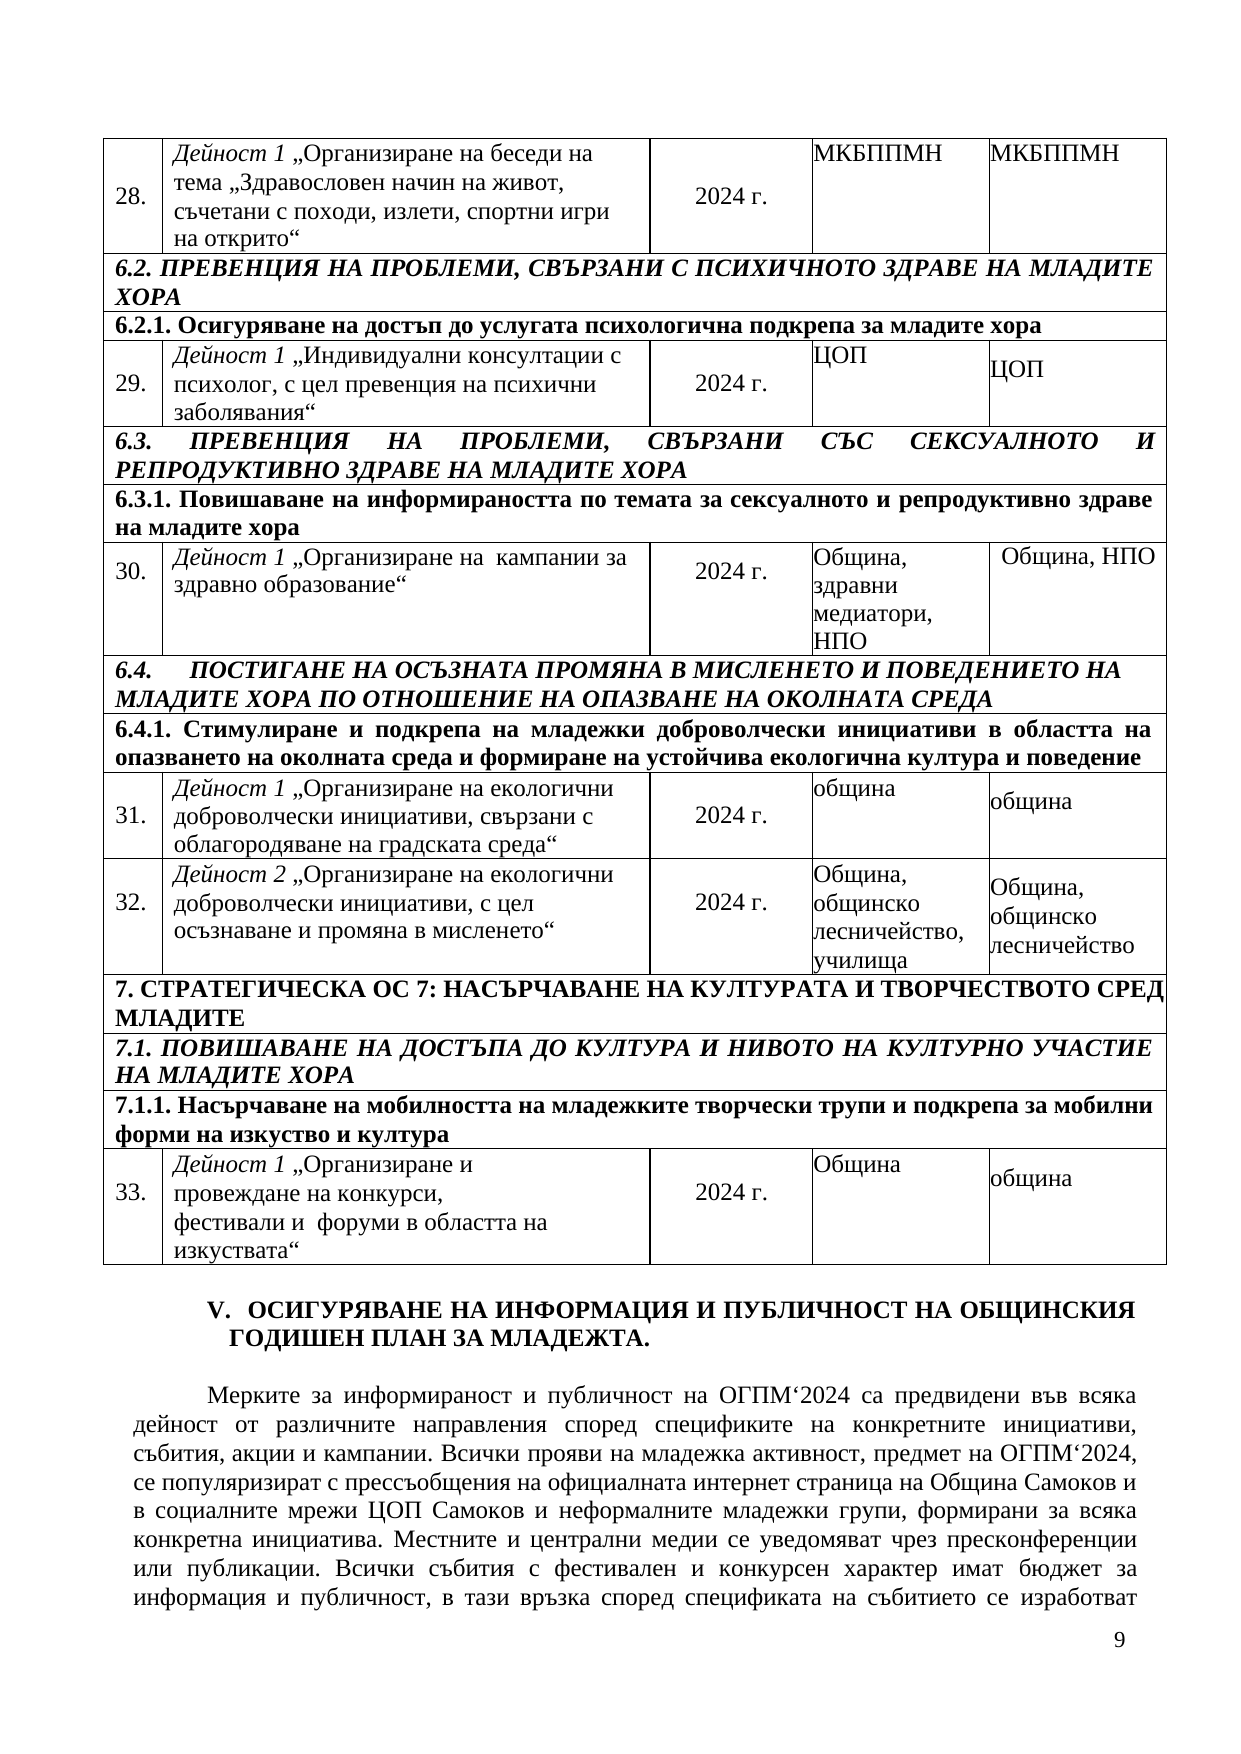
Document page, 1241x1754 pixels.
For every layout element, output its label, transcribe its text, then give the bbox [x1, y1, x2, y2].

table_cell Дейност 1 „Организиране на кампании за здравно образование“ [163, 543, 649, 655]
table_cell МКБППМН [990, 139, 1166, 252]
table_cell МКБППМН [813, 139, 989, 252]
table_cell 2024 г. [651, 139, 812, 252]
table_cell 2024 г. [651, 341, 812, 426]
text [133, 1381, 1137, 1611]
table_cell 6.2.1. Осигуряване на достъп до услугата психологична подкрепа за младите хора [104, 312, 1166, 339]
table_cell 7.1. ПОВИШАВАНЕ НА ДОСТЪПА ДО КУЛТУРА И НИВОТО НА КУЛТУРНО УЧАСТИЕ НА МЛАДИТЕ ХОРА [104, 1034, 1166, 1090]
table_cell ЦОП [813, 341, 989, 426]
table_cell Община, общинско лесничейство, училища [813, 859, 989, 974]
table_cell ЦОП [990, 341, 1166, 426]
table_cell 32. [104, 859, 162, 974]
table_cell 6.2. ПРЕВЕНЦИЯ НА ПРОБЛЕМИ, СВЪРЗАНИ С ПСИХИЧНОТО ЗДРАВЕ НА МЛАДИТЕ ХОРА [104, 254, 1166, 311]
table_cell Дейност 1 „Организиране на беседи на тема „Здравословен начин на живот, съчетани с походи, излети, спортни игри на открито“ [163, 139, 649, 252]
table_cell 2024 г. [651, 543, 812, 655]
table_cell Община [813, 1149, 989, 1264]
table_cell 31. [104, 773, 162, 858]
table_cell Община, НПО [990, 543, 1166, 655]
table_cell 2024 г. [651, 1149, 812, 1264]
table_cell 7. СТРАТЕГИЧЕСКА ОС 7: НАСЪРЧАВАНЕ НА КУЛТУРАТА И ТВОРЧЕСТВОТО СРЕД МЛАДИТЕ [104, 975, 1166, 1032]
table_cell 33. [104, 1149, 162, 1264]
table_cell 2024 г. [651, 773, 812, 858]
table_cell 6.3.1. Повишаване на информираността по темата за сексуалното и репродуктивно здраве на младите хора [104, 485, 1166, 542]
table_cell Дейност 1 „Индивидуални консултации с психолог, с цел превенция на психични заболявания“ [163, 341, 649, 426]
table_cell 30. [104, 543, 162, 655]
table_cell 6.4.1. Стимулиране и подкрепа на младежки доброволчески инициативи в областта на опазването на околната среда и формиране на устойчива екологична култура и поведение [104, 714, 1166, 772]
table_cell 7.1.1. Насърчаване на мобилността на младежките творчески трупи и подкрепа за мобилни форми на изкуство и култура [104, 1091, 1166, 1148]
table_cell Община, здравни медиатори, НПО [813, 543, 989, 655]
subtitle ОСИГУРЯВАНЕ НА ИНФОРМАЦИЯ И ПУБЛИЧНОСТ НА ОБЩИНСКИЯ ГОДИШЕН ПЛАН ЗА МЛАДЕЖТА. [207, 1295, 1137, 1352]
table_cell Дейност 1 „Организиране на екологични доброволчески инициативи, свързани с облагородяване на градската среда“ [163, 773, 649, 858]
table_cell Дейност 2 „Организиране на екологични доброволчески инициативи, с цел осъзнаване и промяна в мисленето“ [163, 859, 649, 974]
table_cell 29. [104, 341, 162, 426]
table_cell Община, общинско лесничейство [990, 859, 1166, 974]
table_cell 6.4. ПОСТИГАНЕ НА ОСЪЗНАТА ПРОМЯНА В МИСЛЕНЕТО И ПОВЕДЕНИЕТО НА МЛАДИТЕ ХОРА ПО ОТНОШЕНИЕ НА ОПАЗВАНЕ НА ОКОЛНАТА СРЕДА [104, 656, 1166, 713]
table_cell община [813, 773, 989, 858]
table_cell 2024 г. [651, 859, 812, 974]
table_cell 28. [104, 139, 162, 252]
table_cell Дейност 1 „Организиране и провеждане на конкурси, фестивали и форуми в областта на изкуствата“ [163, 1149, 649, 1264]
table_cell община [990, 1149, 1166, 1264]
table_cell община [990, 773, 1166, 858]
table_cell 6.3. ПРЕВЕНЦИЯ НА ПРОБЛЕМИ, СВЪРЗАНИ СЪС СЕКСУАЛНОТО И РЕПРОДУКТИВНО ЗДРАВЕ НА МЛАДИТЕ ХОРА [104, 427, 1166, 484]
